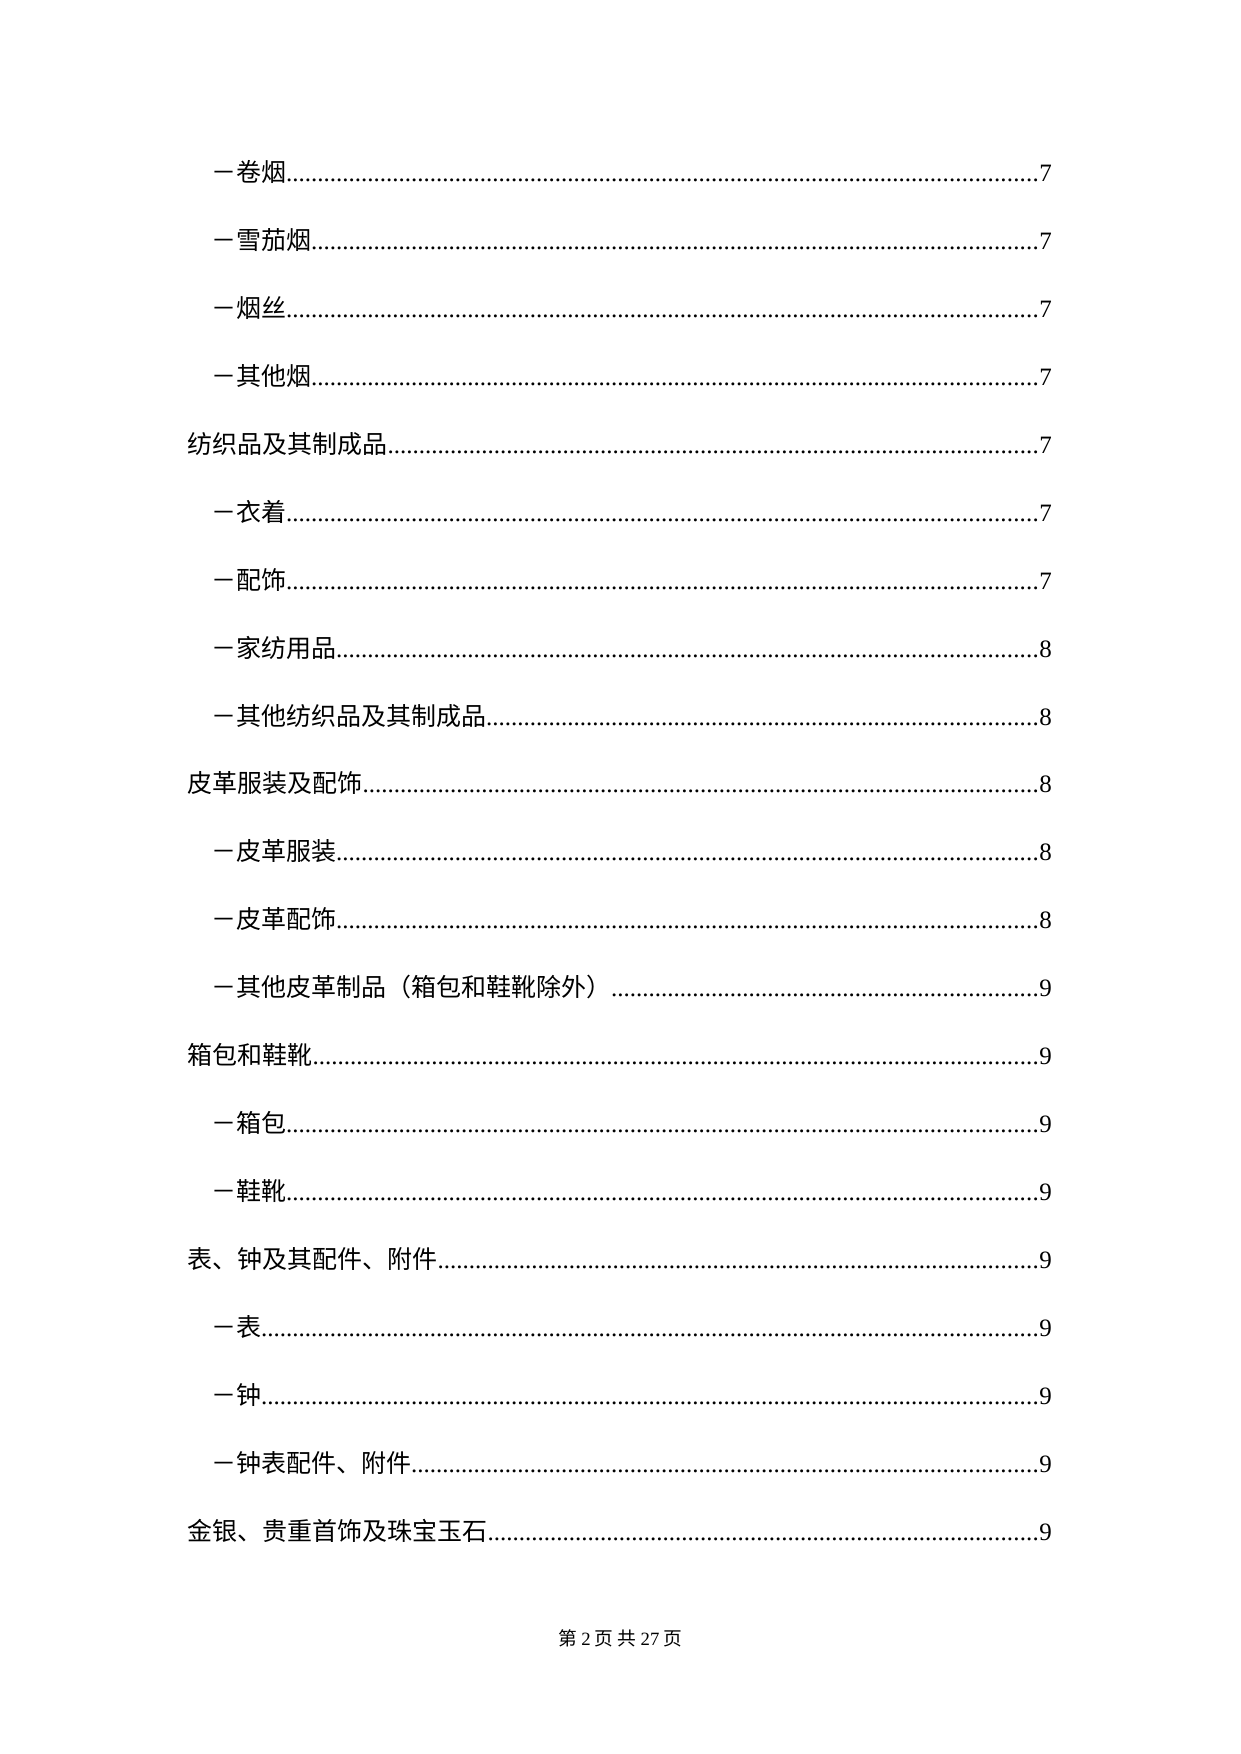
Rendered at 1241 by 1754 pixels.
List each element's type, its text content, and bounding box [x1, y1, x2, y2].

text －其他烟 7 [211, 341, 1053, 408]
text －卷烟 7 [211, 137, 1053, 205]
text －钟 9 [211, 1359, 1053, 1427]
text －钟表配件、附件 9 [211, 1427, 1053, 1495]
text 皮革服装及配饰 8 [187, 748, 1053, 816]
text 纺织品及其制成品 7 [187, 408, 1053, 476]
text 箱包和鞋靴 9 [187, 1020, 1053, 1088]
text －皮革服装 8 [211, 816, 1053, 884]
text －箱包 9 [211, 1088, 1053, 1156]
text －表 9 [211, 1291, 1053, 1359]
text －衣着 7 [211, 476, 1053, 544]
text －配饰 7 [211, 544, 1053, 612]
text －其他皮革制品（箱包和鞋靴除外） 9 [211, 952, 1053, 1020]
text －其他纺织品及其制成品 8 [211, 680, 1053, 748]
text 表、钟及其配件、附件 9 [187, 1223, 1053, 1291]
text －皮革配饰 8 [211, 884, 1053, 952]
text －家纺用品 8 [211, 612, 1053, 680]
text －雪茄烟 7 [211, 205, 1053, 273]
text －烟丝 7 [211, 273, 1053, 341]
text －鞋靴 9 [211, 1156, 1053, 1223]
text 金银、贵重首饰及珠宝玉石 9 [187, 1495, 1053, 1563]
